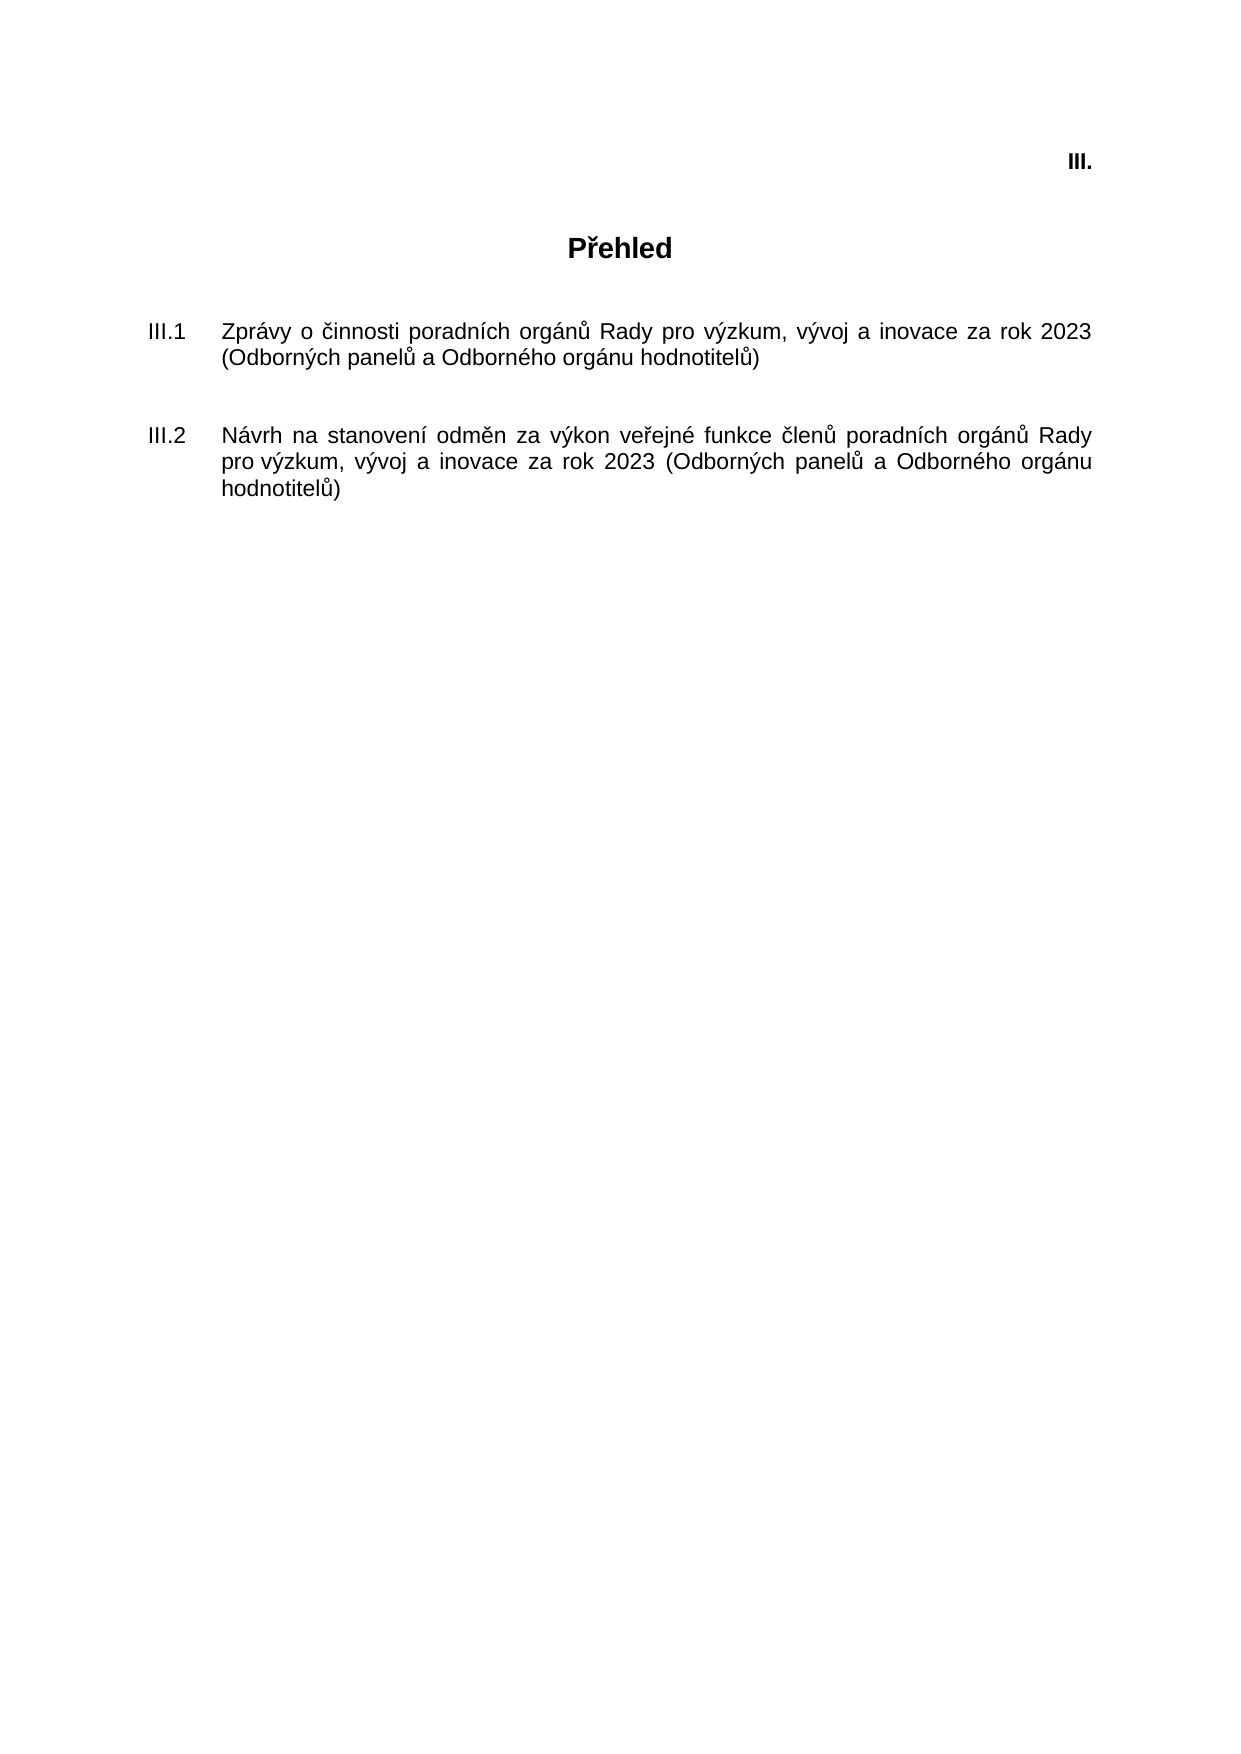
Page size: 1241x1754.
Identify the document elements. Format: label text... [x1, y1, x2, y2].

text III.1 Zprávy o činnosti poradních orgánů Rady pro výzkum, vývoj a inovace za rok 2023 (Odborných panelů a Odborného orgánu hodnotitelů) [148, 318, 1093, 370]
text III.2 Návrh na stanovení odměn za výkon veřejné funkce členů poradních orgánů Rady pro výzkum, vývoj a inovace za rok 2023 (Odborných panelů a Odborného orgánu hodnotitelů) [148, 422, 1093, 501]
text Přehled [148, 231, 1093, 265]
text III. [148, 148, 1093, 174]
